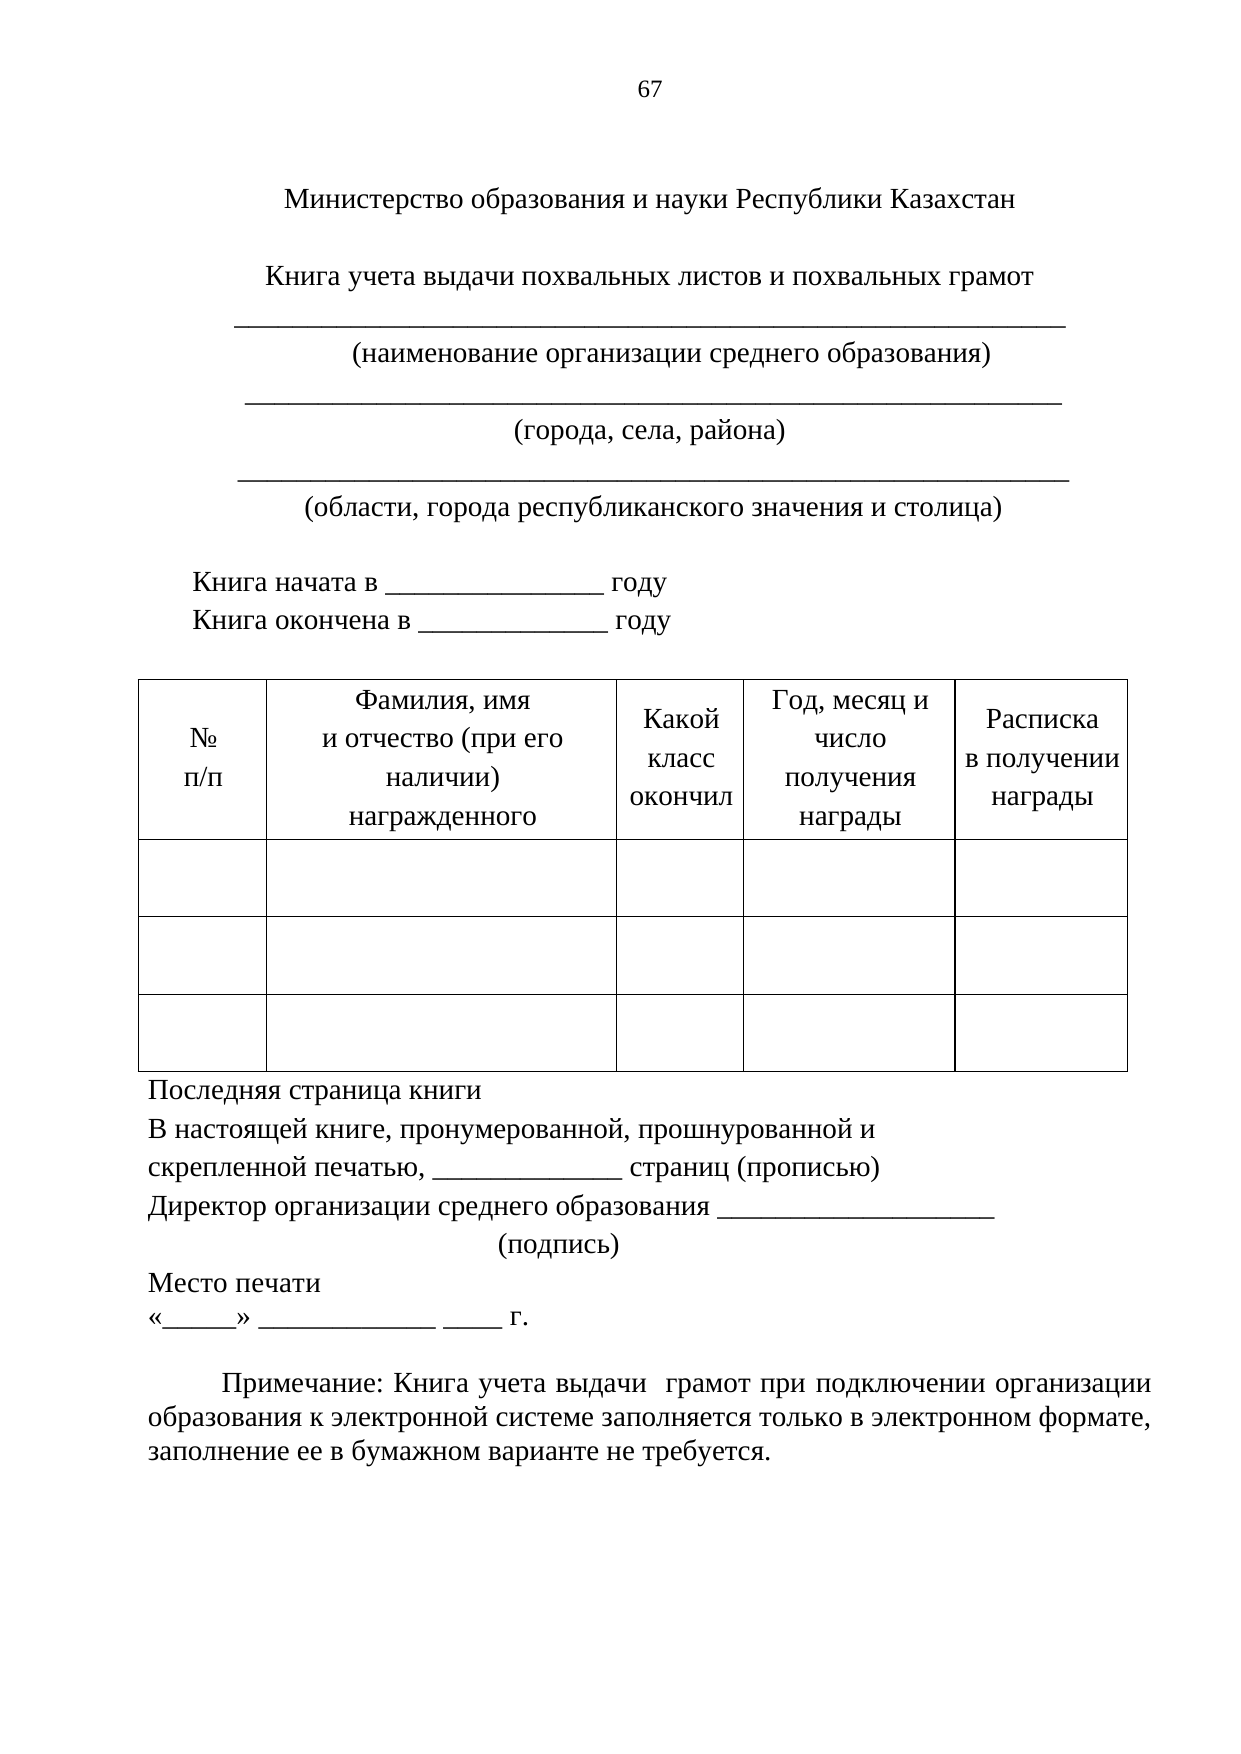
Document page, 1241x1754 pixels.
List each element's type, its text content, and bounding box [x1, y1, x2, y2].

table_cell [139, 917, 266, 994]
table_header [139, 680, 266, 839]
text Книга начата в _______________ году Книга окончена в _____________ году [192, 564, 1152, 636]
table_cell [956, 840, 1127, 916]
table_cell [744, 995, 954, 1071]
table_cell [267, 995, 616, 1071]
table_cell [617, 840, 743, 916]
text Книга учета выдачи похвальных листов и похвальных грамот [148, 258, 1152, 292]
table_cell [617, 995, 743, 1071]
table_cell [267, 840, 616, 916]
text Министерство образования и науки Республики Казахстан [148, 181, 1152, 215]
text (города, села, района) _________________________________________________________ (области, города республиканского значения и столица) [148, 412, 1152, 559]
text _________________________________________________________ (наименование организации среднего образования) ________________________________________________________ [148, 297, 1152, 407]
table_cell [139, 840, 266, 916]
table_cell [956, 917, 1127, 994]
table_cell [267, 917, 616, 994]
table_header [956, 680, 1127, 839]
text Директор организации среднего образования ___________________ [148, 1188, 1152, 1221]
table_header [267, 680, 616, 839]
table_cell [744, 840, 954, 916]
text Последняя страница книги [148, 1072, 1152, 1106]
text (подпись) [148, 1226, 1152, 1260]
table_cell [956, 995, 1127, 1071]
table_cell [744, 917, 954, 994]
text В настоящей книге, пронумерованной, прошнурованной и скрепленной печатью, _____________ страниц (прописью) [148, 1111, 1152, 1183]
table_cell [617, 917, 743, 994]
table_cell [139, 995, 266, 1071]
text Примечание: Книга учета выдачи грамот при подключении организации образования к электронной системе заполняется только в электронном формате, заполнение ее в бумажном варианте не требуется. [148, 1366, 1152, 1466]
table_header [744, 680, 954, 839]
text Место печати «_____» ____________ ____ г. [148, 1265, 1152, 1332]
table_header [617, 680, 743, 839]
